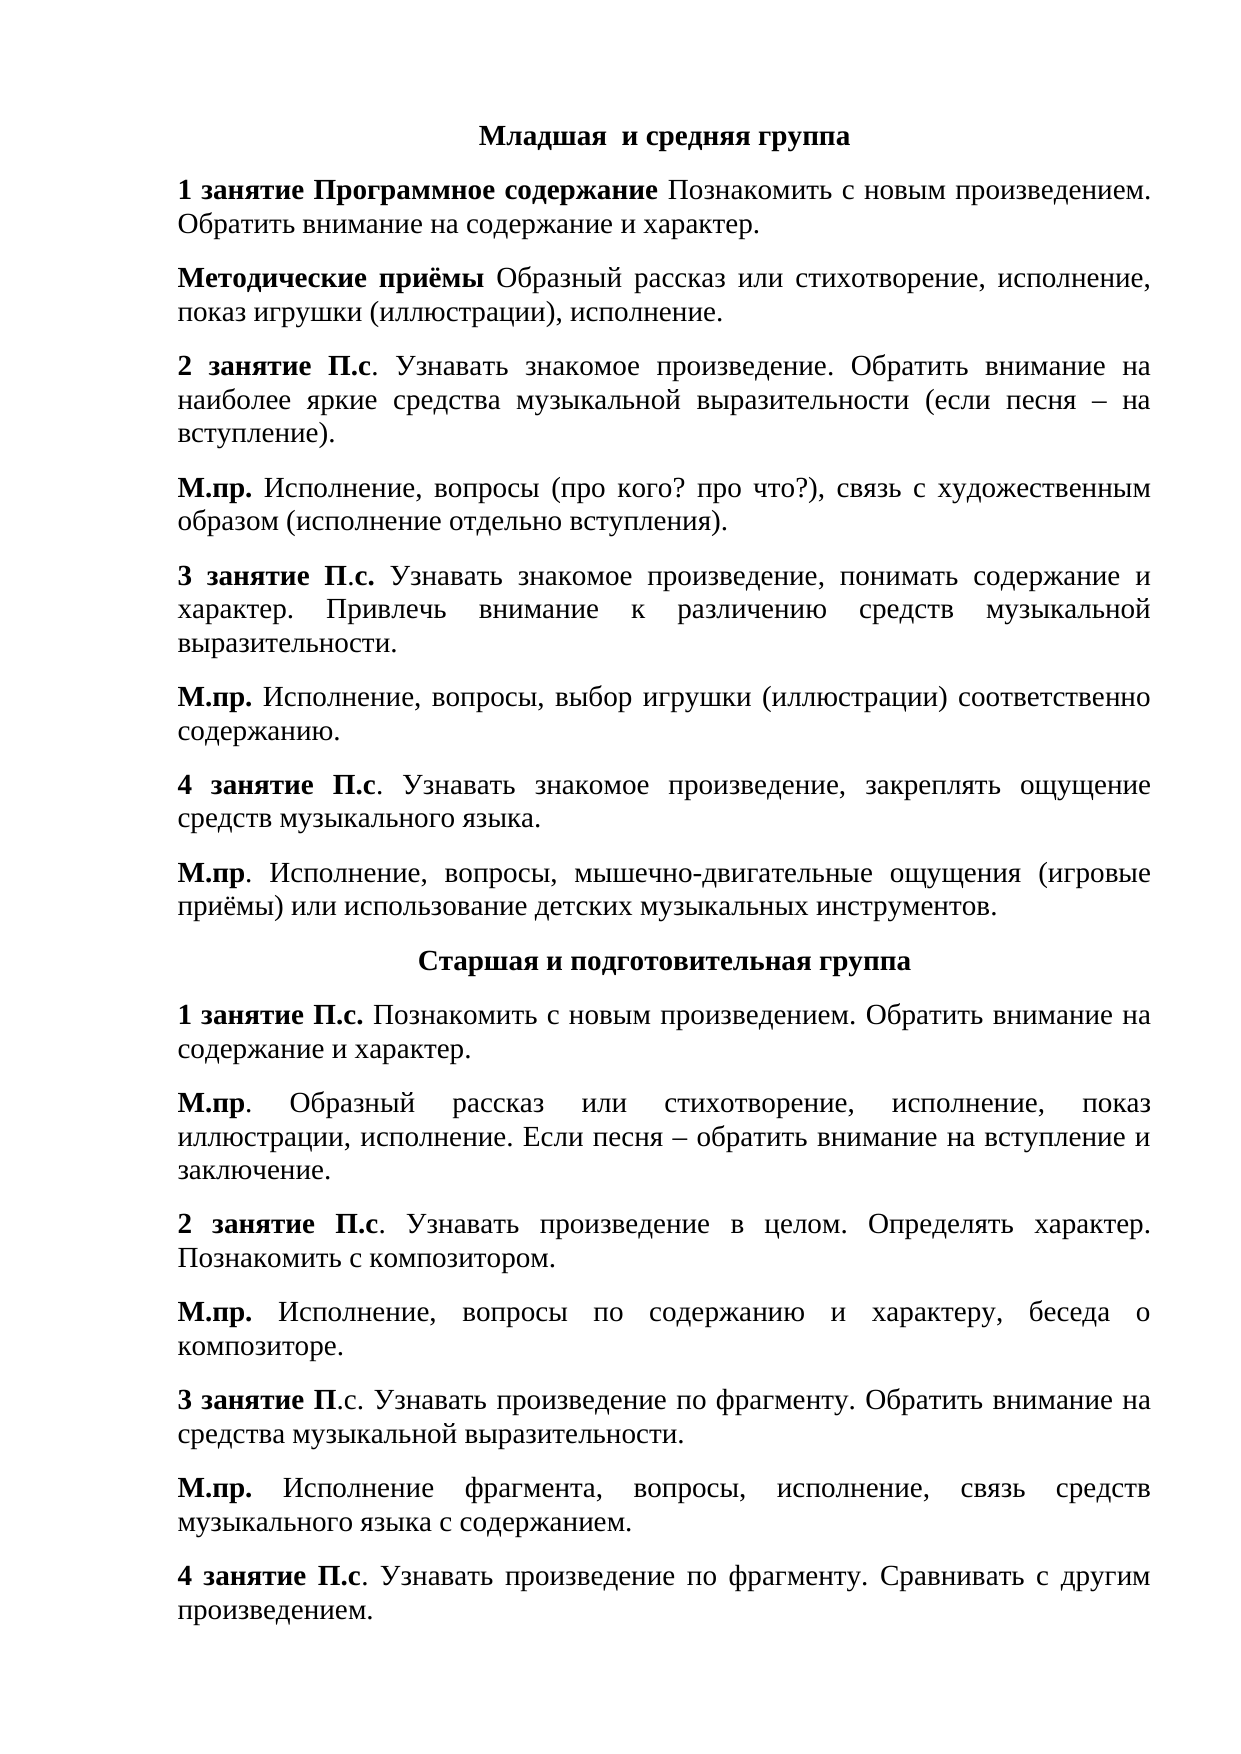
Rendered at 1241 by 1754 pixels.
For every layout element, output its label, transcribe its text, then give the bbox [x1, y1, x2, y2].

text 1 занятие Программное содержание Познакомить с новым произведением. Обратить внимание на содержание и характер. [177, 172, 1152, 239]
text Методические приёмы Образный рассказ или стихотворение, исполнение, показ игрушки (иллюстрации), исполнение. [177, 260, 1152, 327]
text М.пр. Исполнение, вопросы, выбор игрушки (иллюстрации) соответственно содержанию. [177, 679, 1152, 746]
text М.пр. Исполнение, вопросы по содержанию и характеру, беседа о композиторе. [177, 1294, 1152, 1362]
text 2 занятие П.с. Узнавать знакомое произведение. Обратить внимание на наиболее яркие средства музыкальной выразительности (если песня – на вступление). [177, 348, 1152, 449]
text 4 занятие П.с. Узнавать знакомое произведение, закреплять ощущение средств музыкального языка. [177, 767, 1152, 834]
text 3 занятие П.с. Узнавать знакомое произведение, понимать содержание и характер. Привлечь внимание к различению средств музыкальной выразительности. [177, 558, 1152, 658]
text Старшая и подготовительная группа [177, 943, 1152, 976]
text 2 занятие П.с. Узнавать произведение в целом. Определять характер. Познакомить с композитором. [177, 1207, 1152, 1274]
text М.пр. Исполнение фрагмента, вопросы, исполнение, связь средств музыкального языка с содержанием. [177, 1470, 1152, 1537]
text М.пр. Исполнение, вопросы, мышечно-двигательные ощущения (игровые приёмы) или использование детских музыкальных инструментов. [177, 855, 1152, 922]
text 3 занятие П.с. Узнавать произведение по фрагменту. Обратить внимание на средства музыкальной выразительности. [177, 1382, 1152, 1449]
text М.пр. Образный рассказ или стихотворение, исполнение, показ иллюстрации, исполнение. Если песня – обратить внимание на вступление и заключение. [177, 1085, 1152, 1186]
text 1 занятие П.с. Познакомить с новым произведением. Обратить внимание на содержание и характер. [177, 997, 1152, 1064]
text М.пр. Исполнение, вопросы (про кого? про что?), связь с художественным образом (исполнение отдельно вступления). [177, 470, 1152, 537]
text 4 занятие П.с. Узнавать произведение по фрагменту. Сравнивать с другим произведением. [177, 1558, 1152, 1625]
text Младшая и средняя группа [177, 118, 1152, 152]
